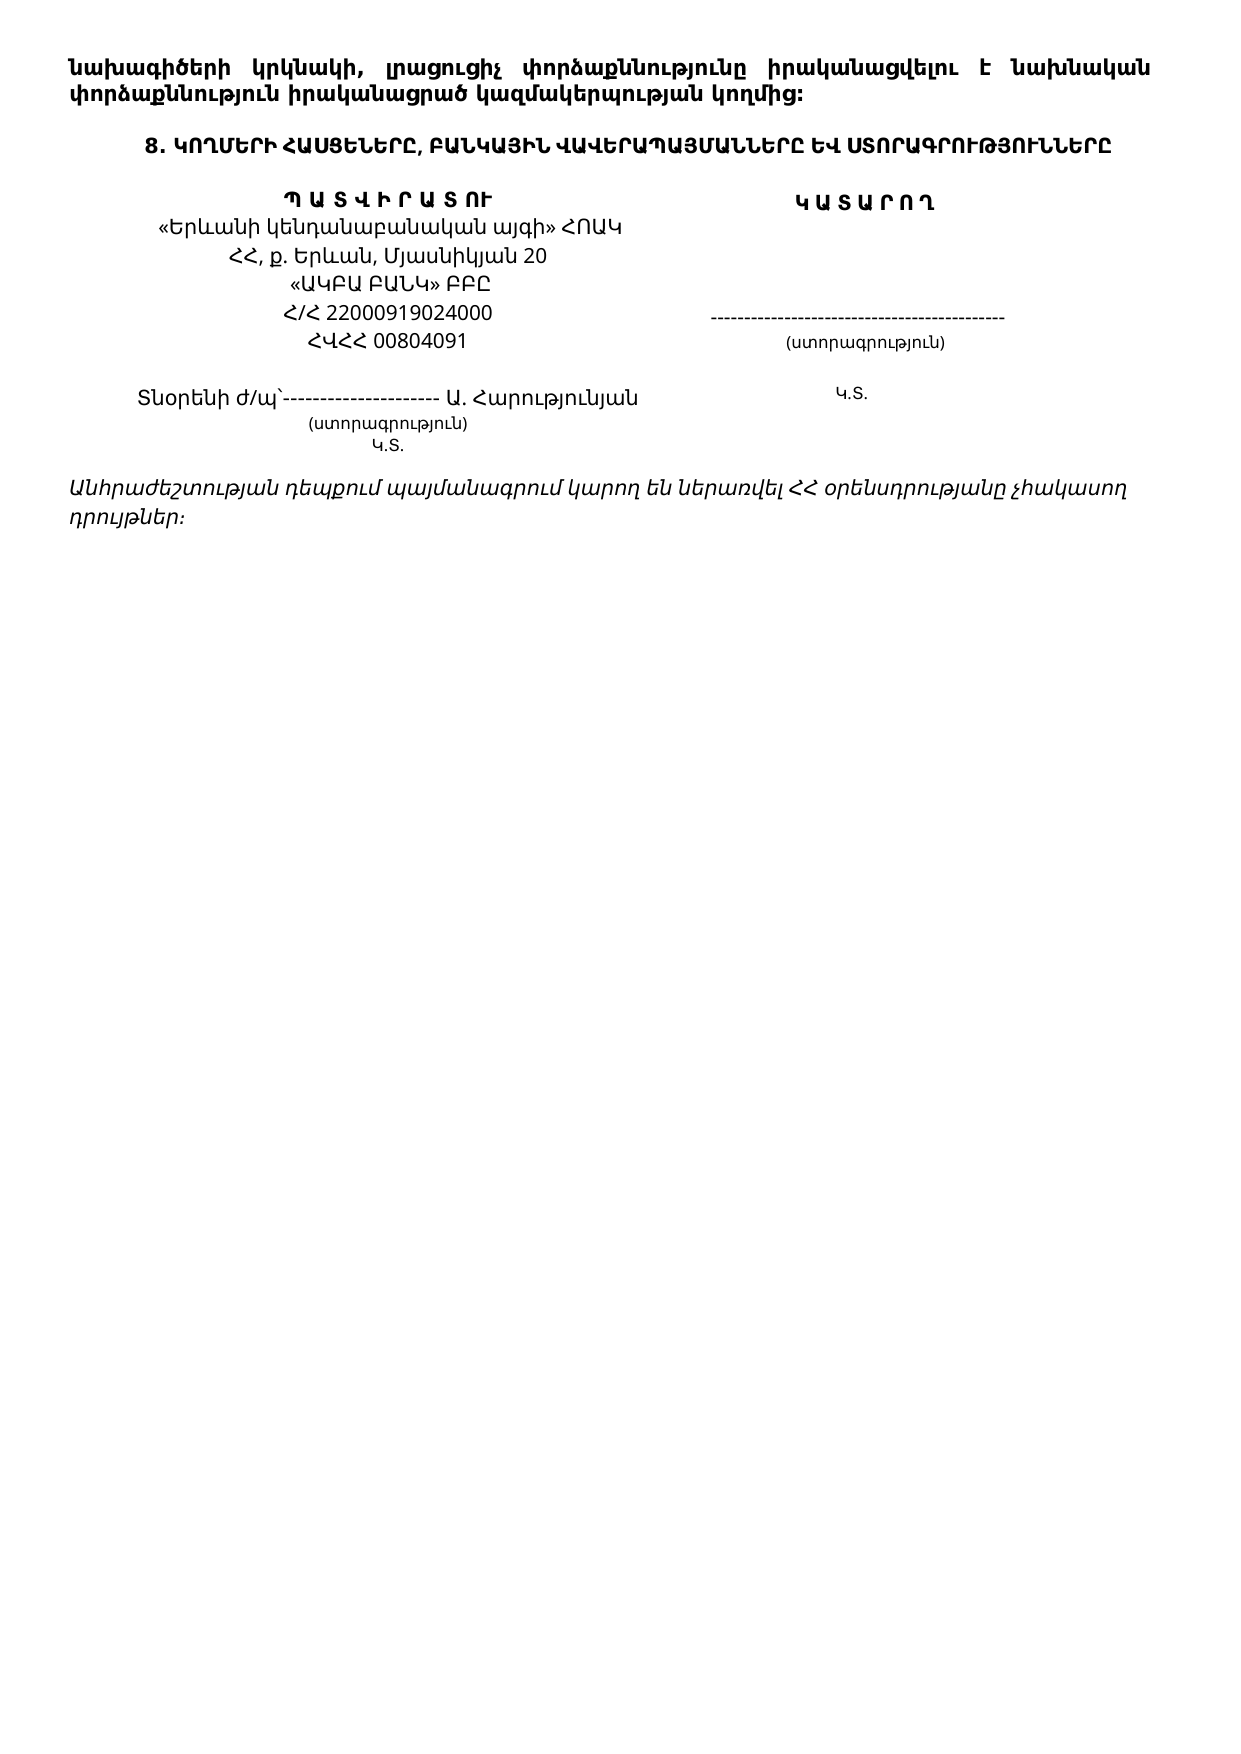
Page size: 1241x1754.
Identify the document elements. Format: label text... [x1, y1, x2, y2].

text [69, 56, 1152, 107]
text 8. ԿՈՂՄԵՐԻ ՀԱՍՑԵՆԵՐԸ, ԲԱՆԿԱՅԻՆ ՎԱՎԵՐԱՊԱՅՄԱՆՆԵՐԸ ԵՎ ՍՏՈՐԱԳՐՈՒԹՅՈՒՆՆԵՐԸ [69, 131, 1152, 159]
table_header Կ Ա Տ Ա Ր Ո Ղ -------------------------------------------- (ստորագրություն) Կ.Տ. [650, 188, 1078, 473]
text Անհրաժեշտության դեպքում պայմանագրում կարող են ներառվել ՀՀ օրենսդրությանը չհակասող դրույթներ։ [69, 473, 1152, 530]
table_header Պ Ա Տ Վ Ի Ր Ա Տ ՈՒ «Երևանի կենդանաբանական այգի» ՀՈԱԿ ՀՀ, ք. Երևան, Մյասնիկյան 20 «ԱԿԲԱ ԲԱՆԿ» ԲԲԸ Հ/Հ 22000919024000 ՀՎՀՀ 00804091 Տնօրենի ժ/պ՝--------------------- Ա. Հարությունյան (ստորագրություն) Կ.Տ. [125, 188, 650, 473]
